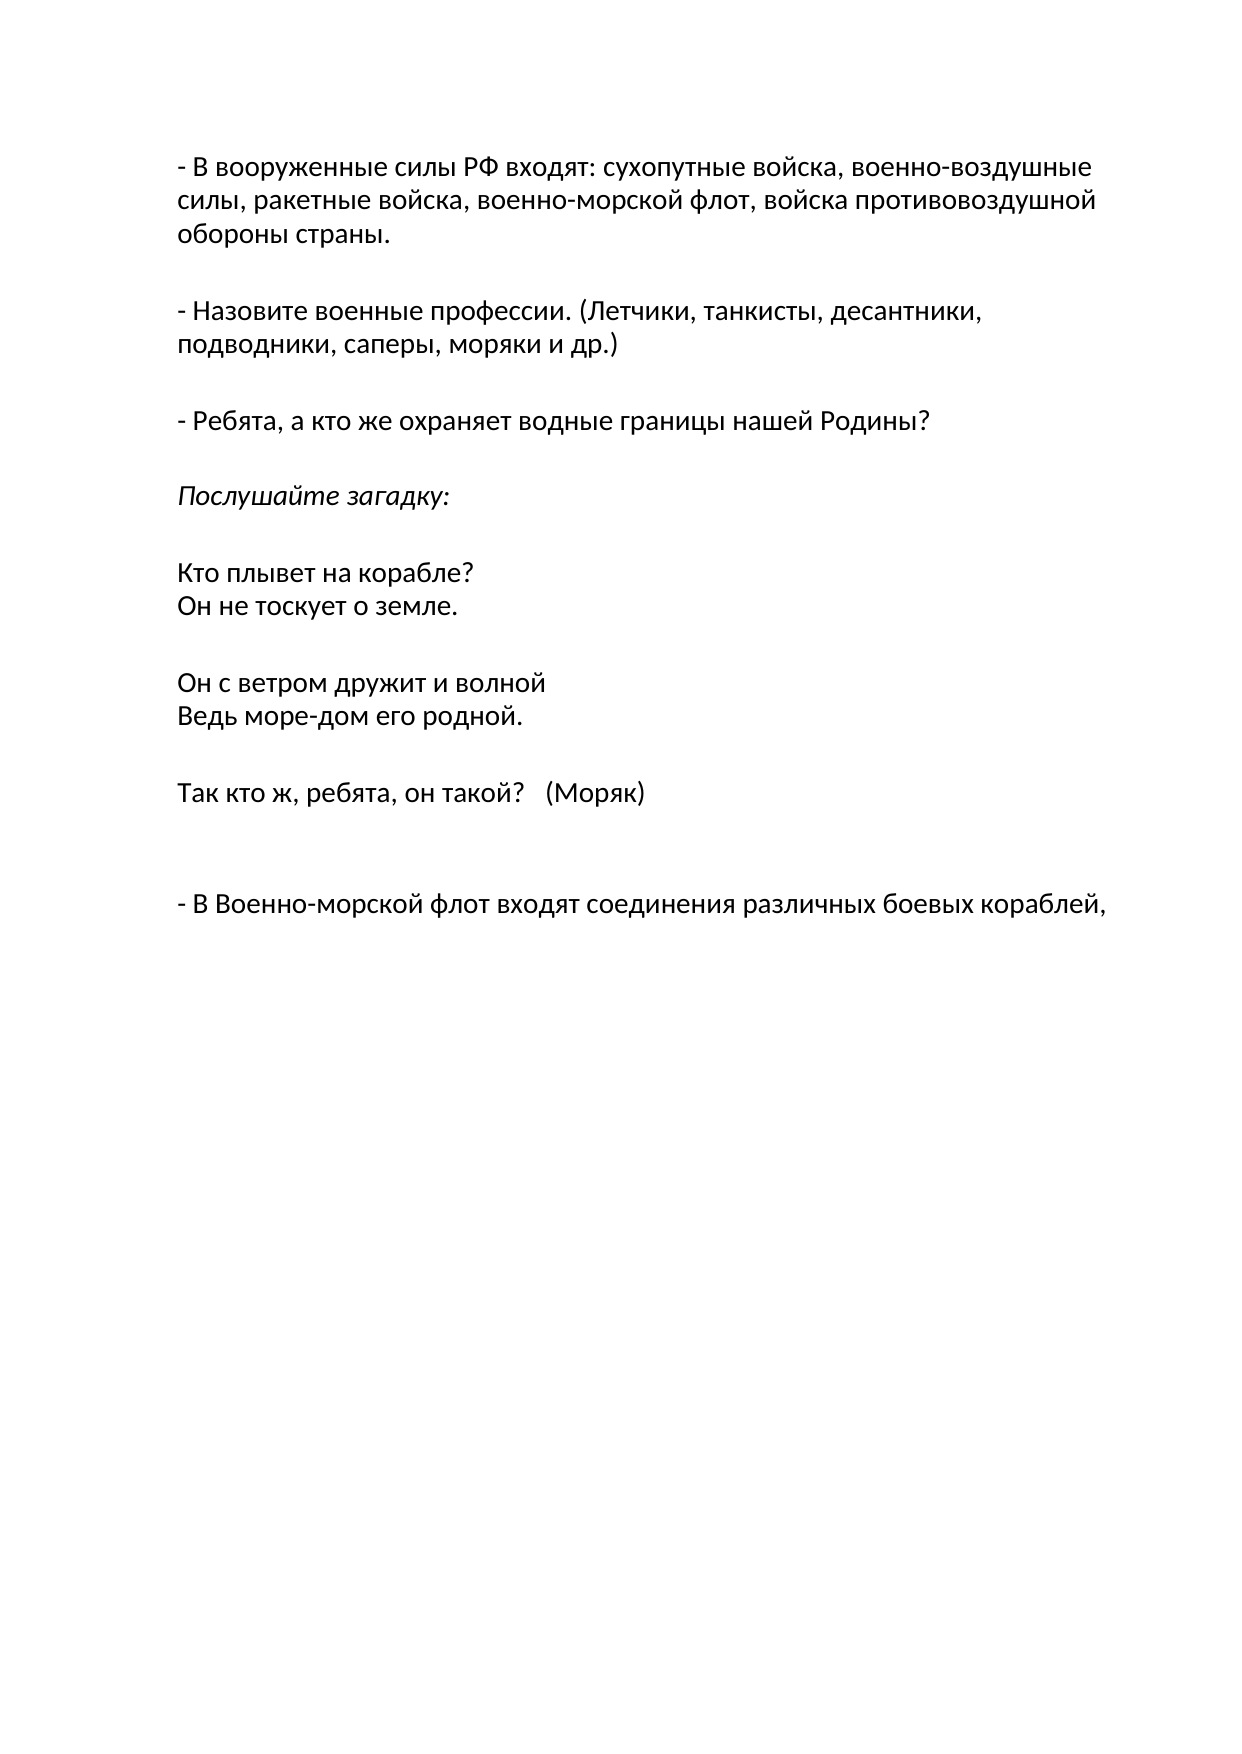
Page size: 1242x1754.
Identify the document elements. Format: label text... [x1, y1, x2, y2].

text Так кто ж, ребята, он такой? (Моряк) [177, 774, 1136, 809]
text - В вооруженные силы РФ входят: сухопутные войска, военно-воздушные силы, ракетные войска, военно-морской флот, войска противовоздушной обороны страны. [177, 150, 1111, 251]
text - В Военно-морской флот входят соединения различных боевых кораблей, [150, 886, 1134, 921]
text - Ребята, а кто же охраняет водные границы нашей Родины? [177, 402, 1136, 437]
text Кто плывет на корабле? Он не тоскует о земле. [177, 556, 493, 622]
text Послушайте загадку: [177, 479, 1136, 512]
text - Назовите военные профессии. (Летчики, танкисты, десантники, подводники, саперы, моряки и др.) [177, 294, 991, 360]
text Он с ветром дружит и волной Ведь море-дом его родной. [177, 666, 572, 732]
